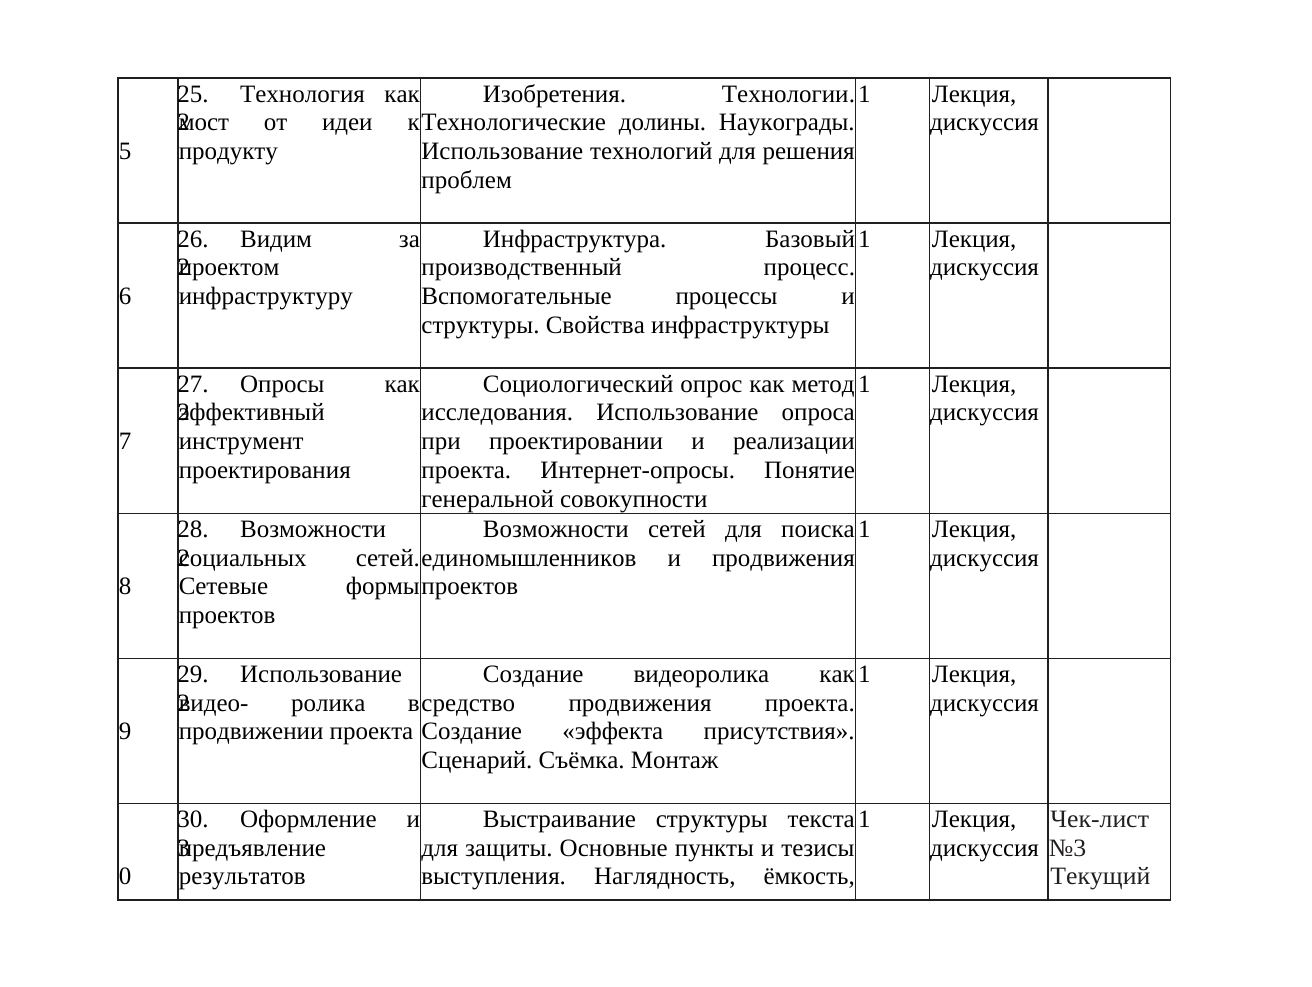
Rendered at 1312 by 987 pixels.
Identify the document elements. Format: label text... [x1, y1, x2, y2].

table_cell Возможности сетей для поиска единомышленников и продвижения проектов [421, 514, 855, 657]
table_cell [1049, 224, 1170, 367]
table_cell Возможности социальных сетей. Сетевые формы проектов [179, 514, 420, 657]
table_cell Видим за проектом инфраструктуру [179, 224, 420, 367]
table_cell 1 [856, 514, 929, 657]
table_cell 26 [119, 224, 177, 367]
table_cell [1049, 369, 1170, 512]
table_cell Лекция, дискуссия [930, 659, 1047, 802]
table_cell Лекция, дискуссия [930, 804, 1047, 899]
table_cell Изобретения. Технологии. Технологические долины. Наукограды. Использование технологий для решения проблем [421, 79, 855, 222]
table_cell 1 [856, 79, 929, 222]
table_cell Лекция, дискуссия [930, 514, 1047, 657]
table_cell [1049, 659, 1170, 802]
table_cell Лекция, дискуссия [930, 79, 1047, 222]
table_cell Технология как мост от идеи к продукту [179, 79, 420, 222]
table_cell 1 [856, 224, 929, 367]
table_cell 29 [119, 659, 177, 802]
table_cell 30 [119, 804, 177, 899]
table_cell [1049, 79, 1170, 222]
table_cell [179, 804, 420, 899]
table_cell 1 [856, 804, 929, 899]
table_cell Использование видео- ролика в продвижении проекта [179, 659, 420, 802]
table_cell 28 [119, 514, 177, 657]
table_cell Лекция, дискуссия [930, 224, 1047, 367]
table_cell 25 [119, 79, 177, 222]
table_cell 1 [856, 369, 929, 512]
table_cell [1049, 804, 1170, 899]
table_cell Инфраструктура. Базовый производственный процесс. Вспомогательные процессы и структуры. Свойства инфраструктуры [421, 224, 855, 367]
table_cell 1 [856, 659, 929, 802]
table_cell 27 [119, 369, 177, 512]
table_cell Опросы как эффективный инструмент проектирования [179, 369, 420, 512]
table_cell Социологический опрос как метод исследования. Использование опроса при проектировании и реализации проекта. Интернет-опросы. Понятие генеральной совокупности [421, 369, 855, 512]
table_cell Создание видеоролика как средство продвижения проекта. Создание «эффекта присутствия». Сценарий. Съёмка. Монтаж [421, 659, 855, 802]
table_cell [421, 804, 855, 899]
table_cell [1049, 514, 1170, 657]
table_cell Лекция, дискуссия [930, 369, 1047, 512]
